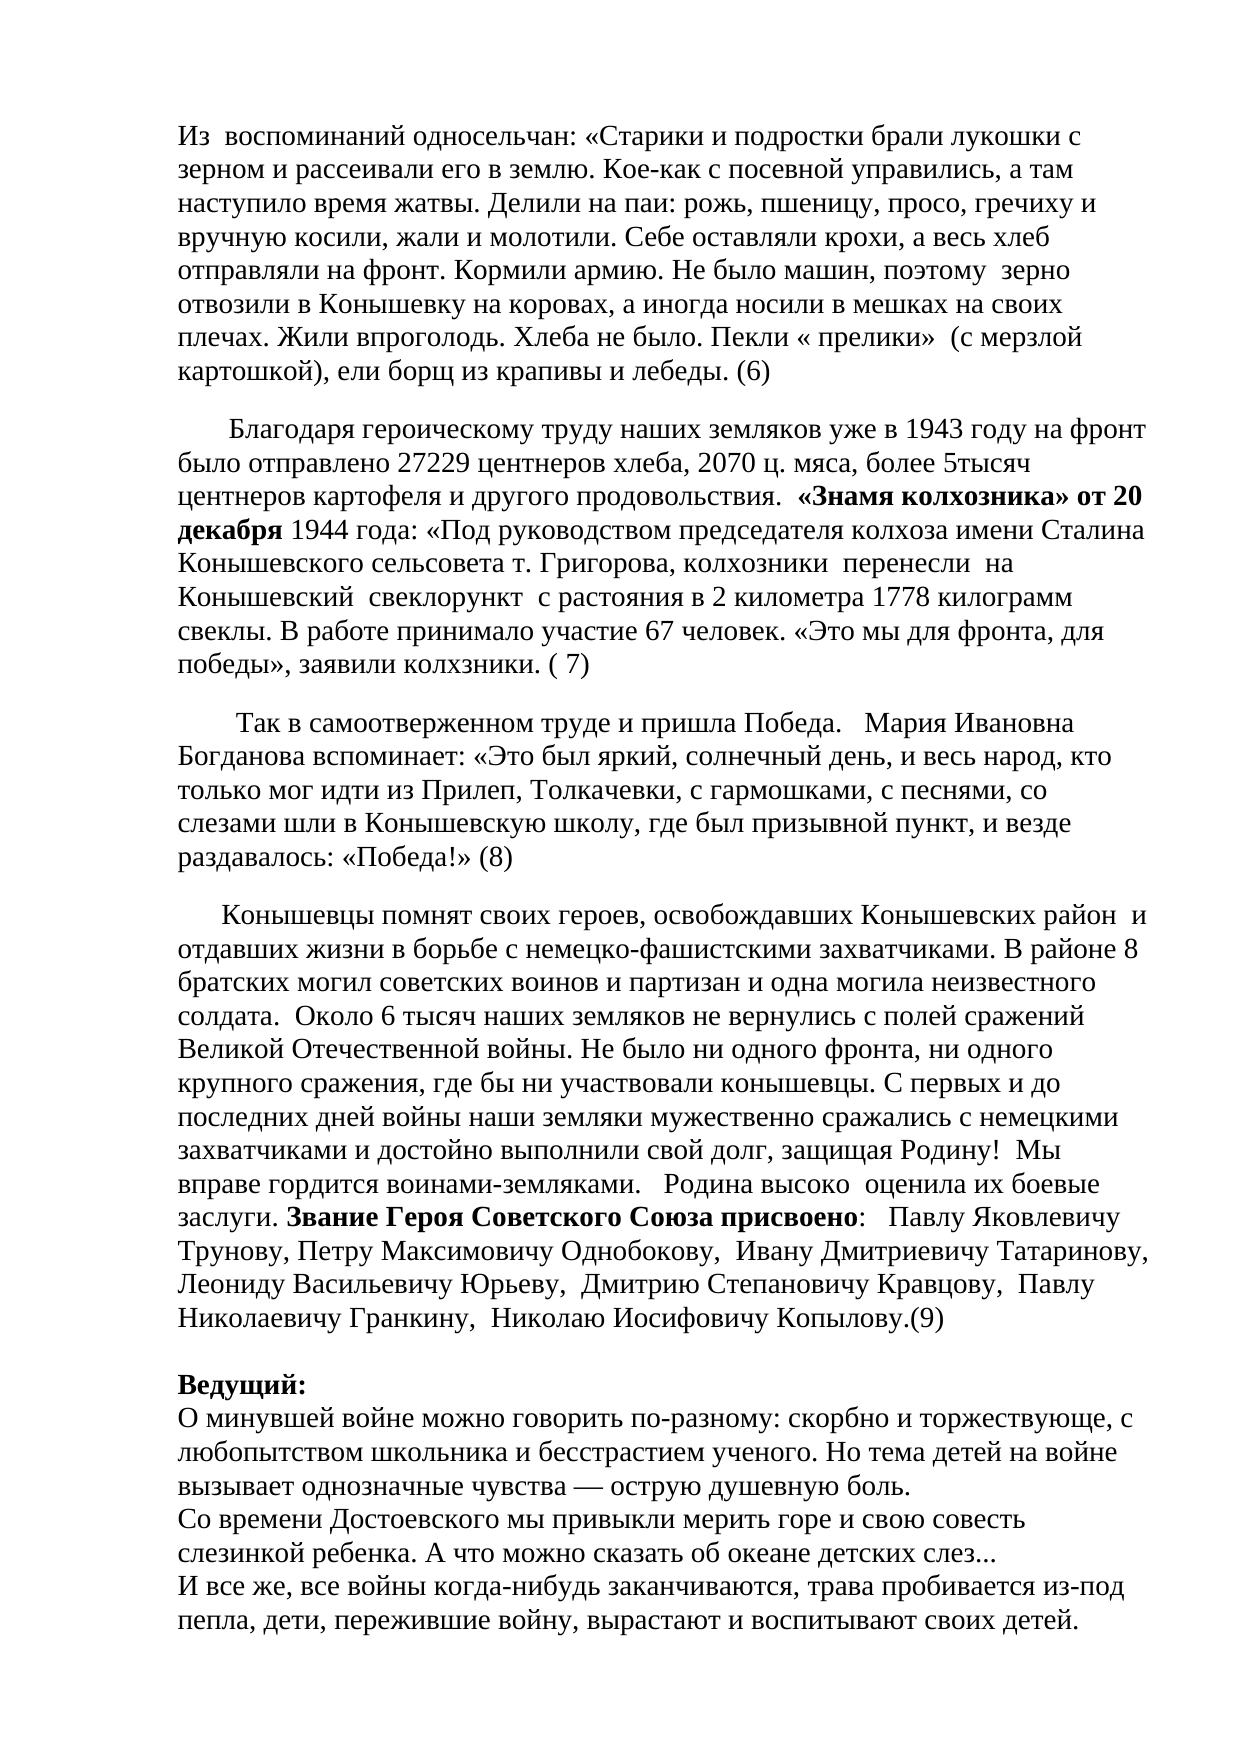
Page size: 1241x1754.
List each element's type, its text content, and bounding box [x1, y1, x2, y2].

text Конышевцы помнят своих героев, освобождавших Конышевских район и отдавших жизни в борьбе с немецко-фашистскими захватчиками. В районе 8 братских могил советских воинов и партизан и одна могила неизвестного солдата. Около 6 тысяч наших земляков не вернулись с полей сражений Великой Отечественной войны. Не было ни одного фронта, ни одного крупного сражения, где бы ни участвовали конышевцы. С первых и до последних дней войны наши земляки мужественно сражались с немецкими захватчиками и достойно выполнили свой долг, защищая Родину! Мы вправе гордится воинами-земляками. Родина высоко оценила их боевые заслуги. Звание Героя Советского Союза присвоено: Павлу Яковлевичу Трунову, Петру Максимовичу Однобокову, Ивану Дмитриевичу Татаринову, Леониду Васильевичу Юрьеву, Дмитрию Степановичу Кравцову, Павлу Николаевичу Гранкину, Николаю Иосифовичу Копылову.(9) [177, 897, 1152, 1333]
text И все же, все войны когда-нибудь заканчиваются, трава пробивается из-под пепла, дети, пережившие войну, вырастают и воспитывают своих детей. [177, 1568, 1152, 1635]
text Со времени Достоевского мы привыкли мерить горе и свою совесть слезинкой ребенка. А что можно сказать об океане детских слез... [177, 1501, 1152, 1568]
text Так в самоотверженном труде и пришла Победа. Мария Ивановна Богданова вспоминает: «Это был яркий, солнечный день, и весь народ, кто только мог идти из Прилеп, Толкачевки, с гармошками, с песнями, со слезами шли в Конышевскую школу, где был призывной пункт, и везде раздавалось: «Победа!» (8) [177, 705, 1152, 872]
text Из воспоминаний односельчан: «Старики и подростки брали лукошки с зерном и рассеивали его в землю. Кое-как с посевной управились, а там наступило время жатвы. Делили на паи: рожь, пшеницу, просо, гречиху и вручную косили, жали и молотили. Себе оставляли крохи, а весь хлеб отправляли на фронт. Кормили армию. Не было машин, поэтому зерно отвозили в Конышевку на коровах, а иногда носили в мешках на своих плечах. Жили впроголодь. Хлеба не было. Пекли « прелики» (с мерзлой картошкой), ели борщ из крапивы и лебеды. (6) [177, 118, 1152, 386]
text О минувшей войне можно говорить по-разному: скорбно и торжествующе, с любопытством школьника и бесстрастием ученого. Но тема детей на войне вызывает однозначные чувства — острую душевную боль. [177, 1401, 1152, 1501]
text Благодаря героическому труду наших земляков уже в 1943 году на фронт было отправлено 27229 центнеров хлеба, 2070 ц. мяса, более 5тысяч центнеров картофеля и другого продовольствия. «Знамя колхозника» от 20 декабря 1944 года: «Под руководством председателя колхоза имени Сталина Конышевского сельсовета т. Григорова, колхозники перенесли на Конышевский свеклорункт с растояния в 2 километра 1778 килограмм свеклы. В работе принимало участие 67 человек. «Это мы для фронта, для победы», заявили колхзники. ( 7) [177, 411, 1152, 680]
text Ведущий: [177, 1367, 1152, 1401]
